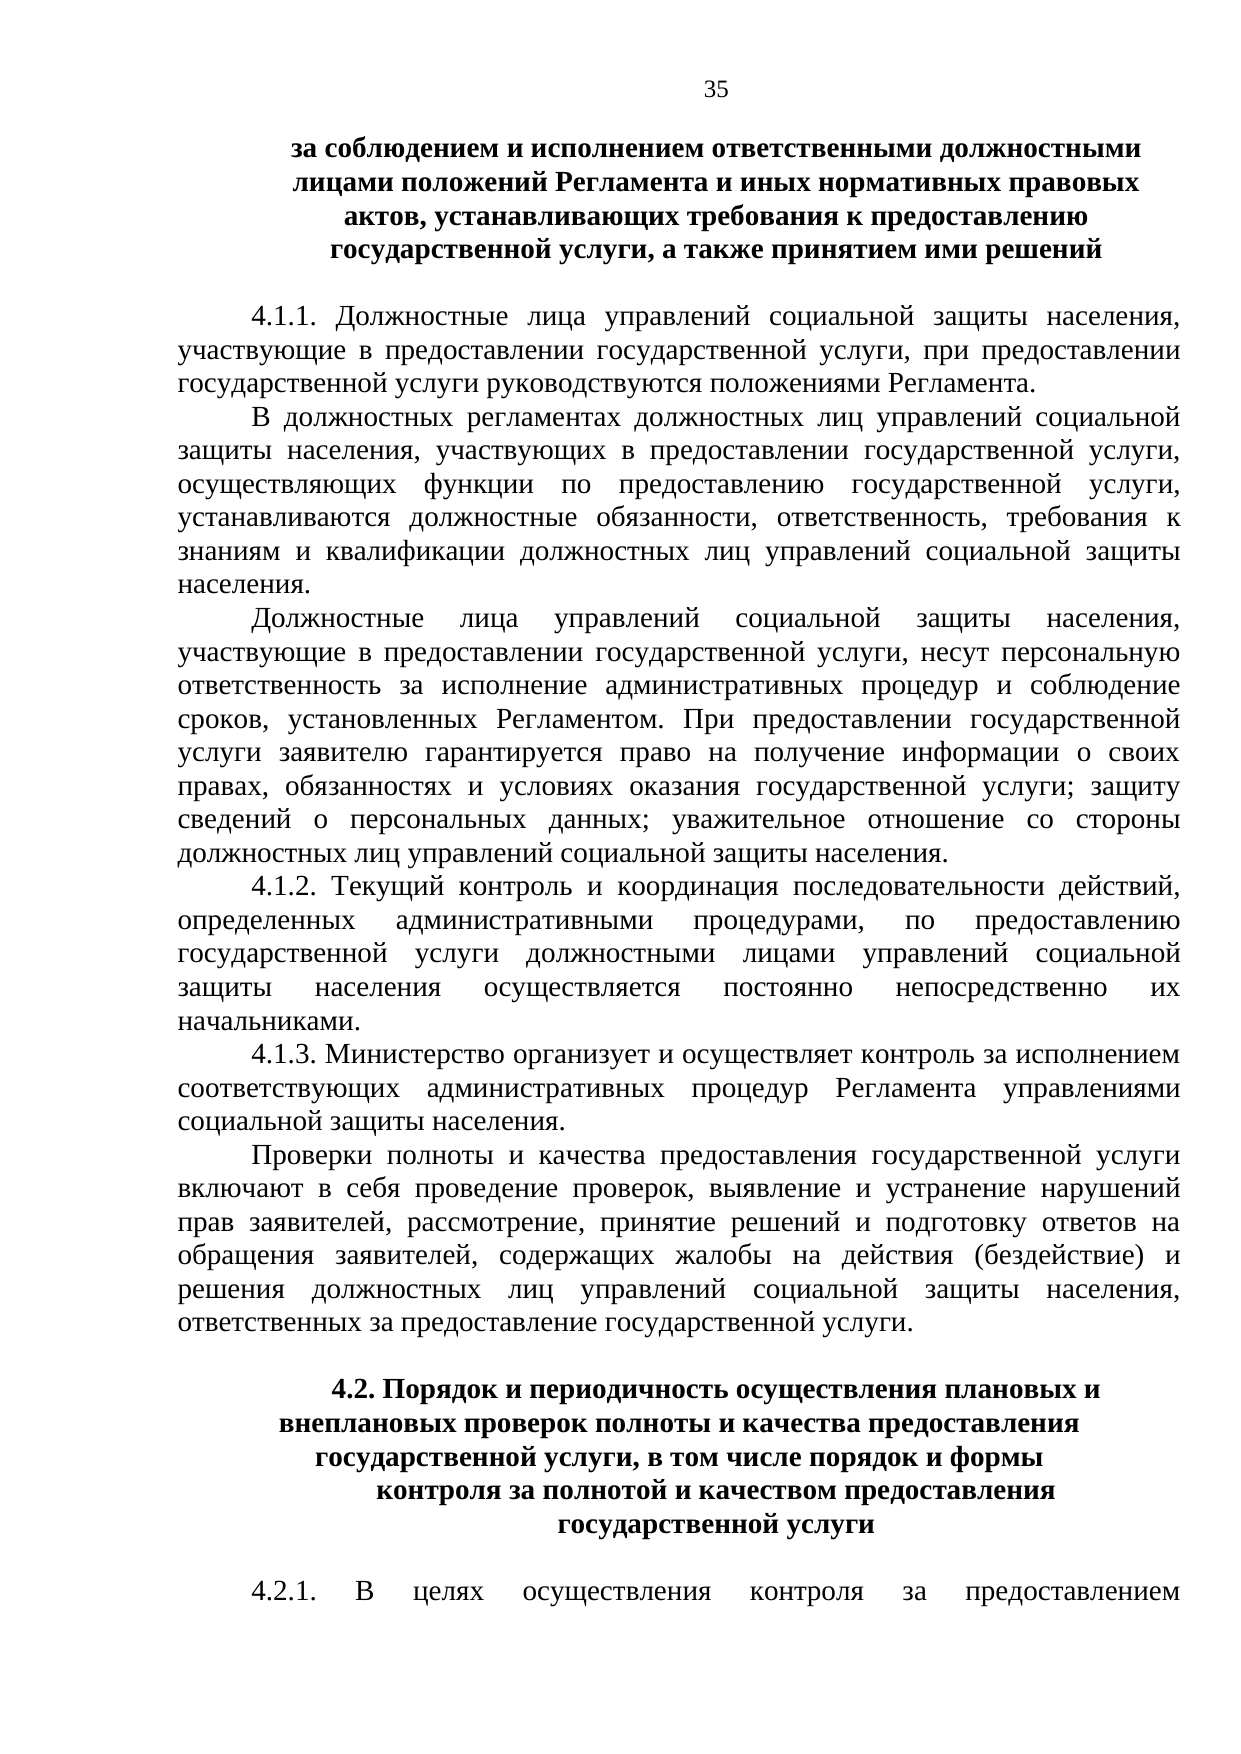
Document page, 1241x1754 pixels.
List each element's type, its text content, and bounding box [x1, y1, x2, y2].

text контроля за полнотой и качеством предоставления [177, 1472, 1181, 1506]
text Проверки полноты и качества предоставления государственной услуги включают в себя проведение проверок, выявление и устранение нарушений прав заявителей, рассмотрение, принятие решений и подготовку ответов на обращения заявителей, содержащих жалобы на действия (бездействие) и решения должностных лиц управлений социальной защиты населения, ответственных за предоставление государственной услуги. [177, 1137, 1181, 1338]
text за соблюдением и исполнением ответственными должностными [177, 131, 1181, 164]
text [177, 1573, 1181, 1606]
text 4.1.3. Министерство организует и осуществляет контроль за исполнением соответствующих административных процедур Регламента управлениями социальной защиты населения. [177, 1036, 1181, 1137]
text 4.2. Порядок и периодичность осуществления плановых и внеплановых проверок полноты и качества предоставления государственной услуги, в том числе порядок и формы [177, 1372, 1181, 1472]
text актов, устанавливающих требования к предоставлению [177, 198, 1181, 231]
text 4.1.2. Текущий контроль и координация последовательности действий, определенных административными процедурами, по предоставлению государственной услуги должностными лицами управлений социальной защиты населения осуществляется постоянно непосредственно их начальниками. [177, 868, 1181, 1036]
text В должностных регламентах должностных лиц управлений социальной защиты населения, участвующих в предоставлении государственной услуги, осуществляющих функции по предоставлению государственной услуги, устанавливаются должностные обязанности, ответственность, требования к знаниям и квалификации должностных лиц управлений социальной защиты населения. [177, 399, 1181, 600]
text Должностные лица управлений социальной защиты населения, участвующие в предоставлении государственной услуги, несут персональную ответственность за исполнение административных процедур и соблюдение сроков, установленных Регламентом. При предоставлении государственной услуги заявителю гарантируется право на получение информации о своих правах, обязанностях и условиях оказания государственной услуги; защиту сведений о персональных данных; уважительное отношение со стороны должностных лиц управлений социальной защиты населения. [177, 600, 1181, 868]
text государственной услуги [177, 1506, 1181, 1539]
text 4.1.1. Должностные лица управлений социальной защиты населения, участвующие в предоставлении государственной услуги, при предоставлении государственной услуги руководствуются положениями Регламента. [177, 298, 1181, 399]
text лицами положений Регламента и иных нормативных правовых [177, 164, 1181, 198]
text государственной услуги, а также принятием ими решений [177, 231, 1181, 265]
